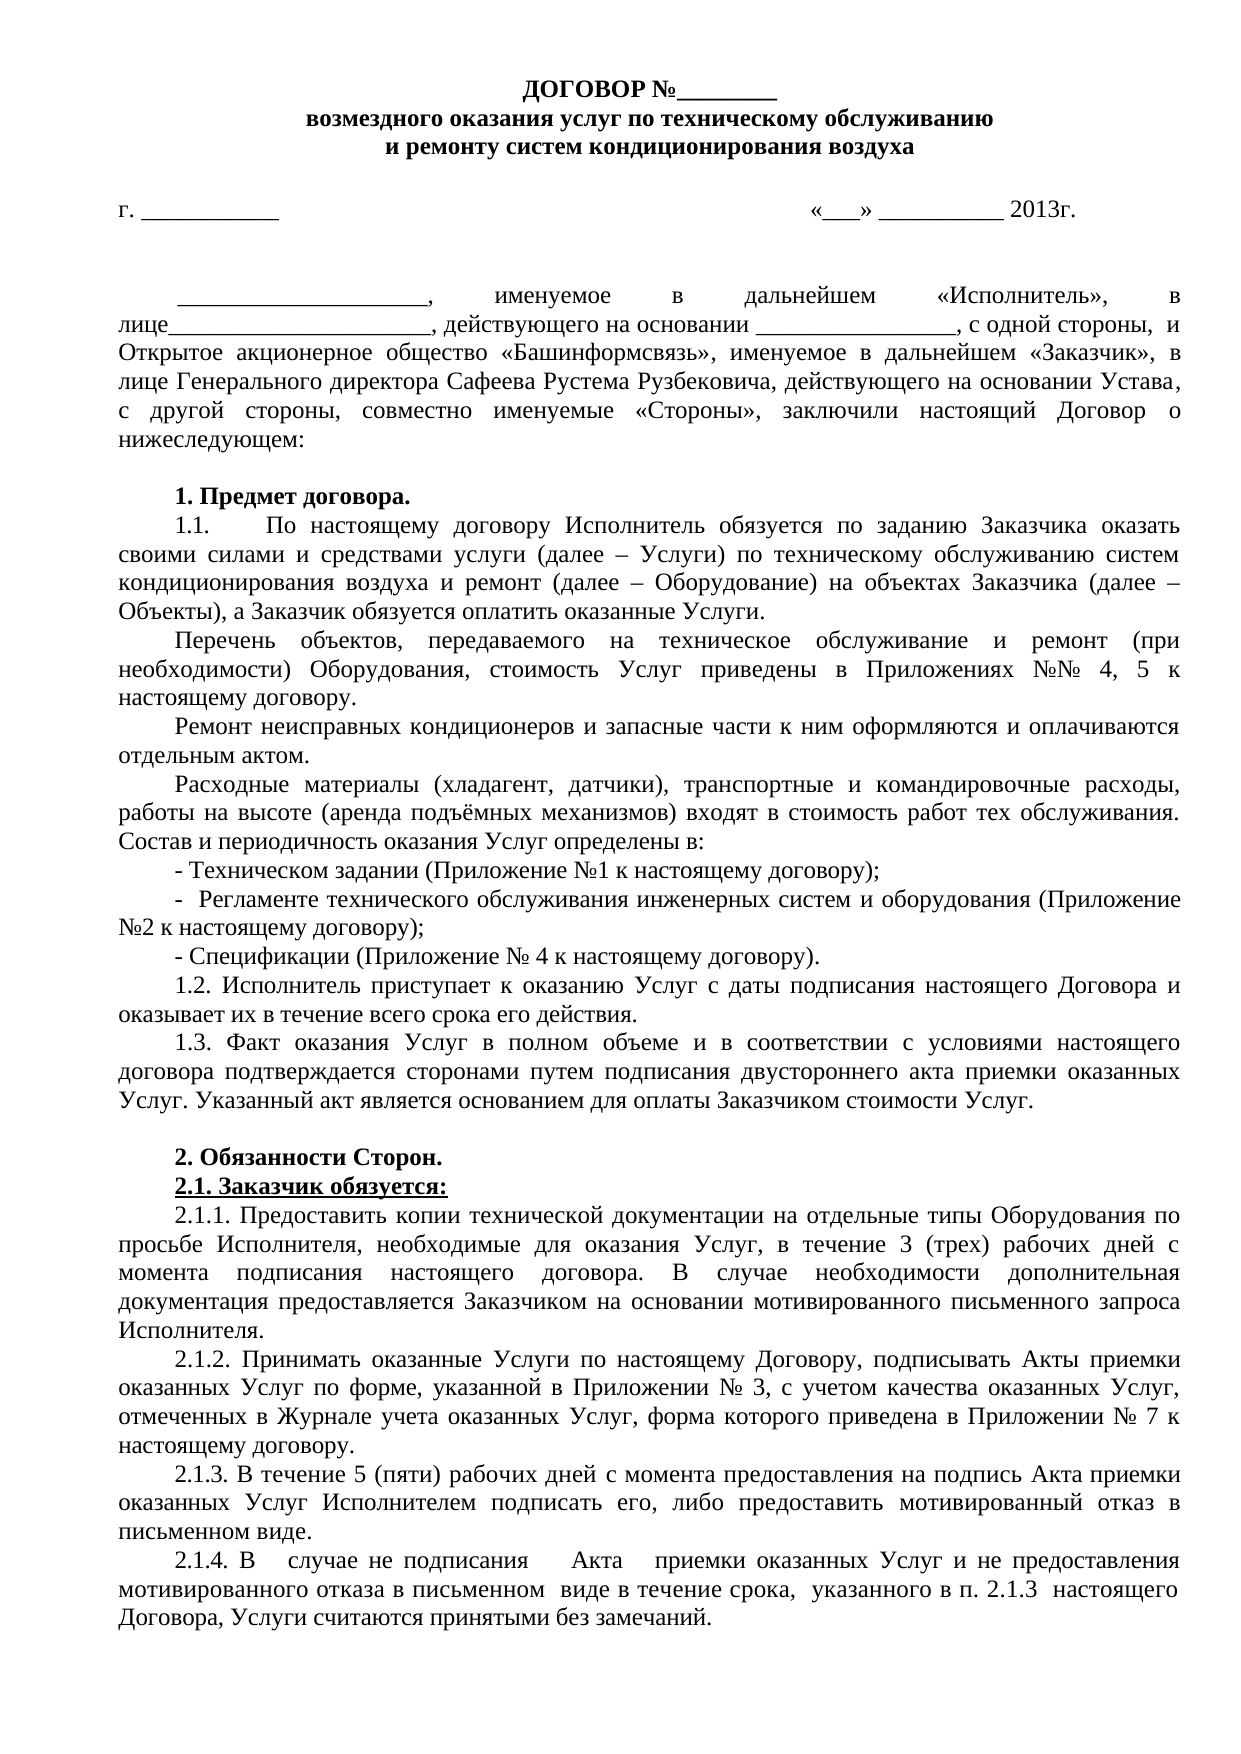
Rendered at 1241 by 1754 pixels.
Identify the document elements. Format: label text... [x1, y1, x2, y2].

text ДОГОВОР №________ [118, 74, 1181, 103]
text - Регламенте технического обслуживания инженерных систем и оборудования (Приложение №2 к настоящему договору); [118, 884, 1181, 941]
text 1.2. Исполнитель приступает к оказанию Услуг с даты подписания настоящего Договора и оказывает их в течение всего срока его действия. [118, 970, 1181, 1027]
text 2. Обязанности Сторон. [118, 1142, 1181, 1171]
text ____________________, именуемое в дальнейшем «Исполнитель», в лице_____________________, действующего на основании ________________, с одной стороны, и Открытое акционерное общество «Башинформсвязь», именуемое в дальнейшем «Заказчик», в лице Генерального директора Сафеева Рустема Рузбековича, действующего на основании Устава, с другой стороны, совместно именуемые «Стороны», заключили настоящий Договор о нижеследующем: [118, 280, 1181, 452]
text Расходные материалы (хладагент, датчики), транспортные и командировочные расходы, работы на высоте (аренда подъёмных механизмов) входят в стоимость работ тех обслуживания. Состав и периодичность оказания Услуг определены в: [118, 769, 1181, 855]
text 1. Предмет договора. [118, 481, 1181, 510]
text Перечень объектов, передаваемого на техническое обслуживание и ремонт (при необходимости) Оборудования, стоимость Услуг приведены в Приложениях №№ 4, 5 к настоящему договору. [118, 625, 1181, 711]
text 2.1.2. Принимать оказанные Услуги по настоящему Договору, подписывать Акты приемки оказанных Услуг по форме, указанной в Приложении № 3, с учетом качества оказанных Услуг, отмеченных в Журнале учета оказанных Услуг, форма которого приведена в Приложении № 7 к настоящему договору. [118, 1344, 1181, 1459]
text - Техническом задании (Приложение №1 к настоящему договору); [118, 855, 1181, 884]
text 2.1.3. В течение 5 (пяти) рабочих дней с момента предоставления на подпись Акта приемки оказанных Услуг Исполнителем подписать его, либо предоставить мотивированный отказ в письменном виде. [118, 1459, 1181, 1545]
text Ремонт неисправных кондиционеров и запасные части к ним оформляются и оплачиваются отдельным актом. [118, 711, 1181, 769]
text г. ___________ «___» __________ 2013г. [118, 194, 1181, 222]
text 1.1. По настоящему договору Исполнитель обязуется по заданию Заказчика оказать своими силами и средствами услуги (далее – Услуги) по техническому обслуживанию систем кондиционирования воздуха и ремонт (далее – Оборудование) на объектах Заказчика (далее – Объекты), а Заказчик обязуется оплатить оказанные Услуги. [118, 510, 1181, 625]
text возмездного оказания услуг по техническому обслуживанию [118, 103, 1181, 131]
text 2.1.4. В случае не подписания Акта приемки оказанных Услуг и не предоставления мотивированного отказа в письменном виде в течение срока, указанного в п. 2.1.3 настоящего Договора, Услуги считаются принятыми без замечаний. [118, 1545, 1181, 1631]
text 2.1. Заказчик обязуется: [118, 1171, 1181, 1200]
text - Спецификации (Приложение № 4 к настоящему договору). [118, 941, 1181, 970]
text 2.1.1. Предоставить копии технической документации на отдельные типы Оборудования по просьбе Исполнителя, необходимые для оказания Услуг, в течение 3 (трех) рабочих дней с момента подписания настоящего договора. В случае необходимости дополнительная документация предоставляется Заказчиком на основании мотивированного письменного запроса Исполнителя. [118, 1200, 1181, 1344]
text 1.3. Факт оказания Услуг в полном объеме и в соответствии с условиями настоящего договора подтверждается сторонами путем подписания двустороннего акта приемки оказанных Услуг. Указанный акт является основанием для оплаты Заказчиком стоимости Услуг. [118, 1027, 1181, 1114]
text и ремонту систем кондиционирования воздуха [118, 131, 1181, 160]
